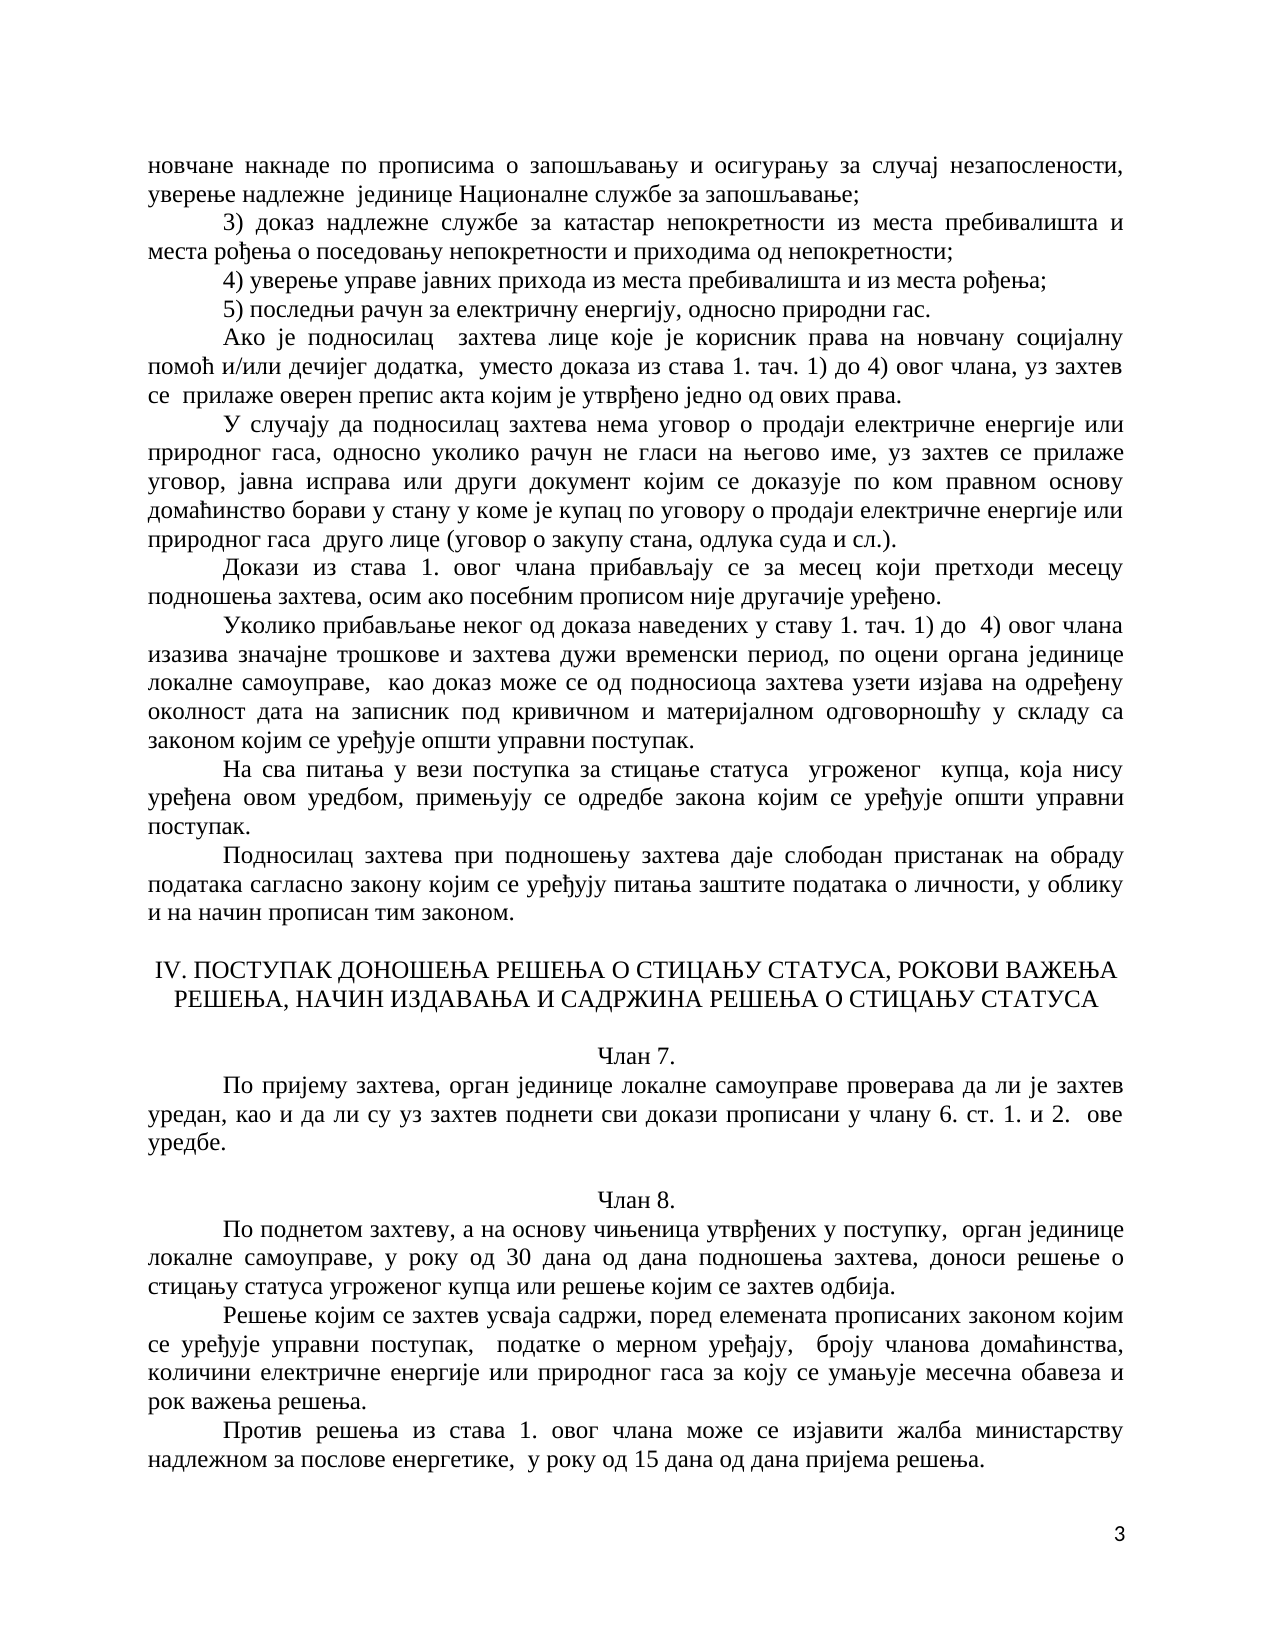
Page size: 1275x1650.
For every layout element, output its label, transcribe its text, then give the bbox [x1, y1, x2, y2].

text На сва питања у вези поступка за стицање статуса угроженог купца, која нису уређена овом уредбом, примењују се одредбе закона којим се уређује општи управни поступак. [148, 754, 1125, 840]
text 4) уверење управе јавних прихода из места пребивалишта и из места рођења; [148, 265, 1125, 294]
text Подносилац захтева при подношењу захтева даје слободан пристанак на обраду података сагласно закону којим се уређују питања заштите података о личности, у облику и на начин прописан тим законом. [148, 840, 1125, 926]
text По поднетом захтеву, а на основу чињеница утврђених у поступку, орган јединице локалне самоуправе, у року од 30 дана од дана подношења захтева, доноси решење о стицању статуса угроженог купца или решење којим се захтев одбија. [148, 1214, 1125, 1300]
text Докази из става 1. овог члана прибављају се за месец који претходи месецу подношења захтева, осим ако посебним прописом није другачије уређено. [148, 552, 1125, 610]
text Члан 7. [148, 1041, 1125, 1070]
text 5) последњи рачун за електричну енергију, односно природни гас. [148, 294, 1125, 322]
text Ако је подносилац захтева лице које је корисник права на новчану социјалну помоћ и/или дечијег додатка, уместо доказа из става 1. тач. 1) до 4) овог члана, уз захтев се прилаже оверен препис акта којим је утврђено једно од ових права. [148, 322, 1125, 409]
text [148, 150, 1125, 207]
text Члан 8. [148, 1185, 1125, 1214]
text Решење којим се захтев усваја садржи, поред елемената прописаних законом којим се уређује управни поступак, податке о мерном уређају, броју чланова домаћинства, количини електричне енергије или природног гаса за коју се умањује месечна обавеза и рок важења решења. [148, 1300, 1125, 1415]
text Уколико прибављање неког од доказа наведених у ставу 1. тач. 1) до 4) овог члана изазива значајне трошкове и захтева дужи временски период, по оцени органа јединице локалне самоуправе, као доказ може се од подносиоца захтева узети изјава на одређену околност дата на записник под кривичном и материјалном одговорношћу у складу са законом којим се уређује општи управни поступак. [148, 610, 1125, 754]
text 3) доказ надлежне службе за катастар непокретности из места пребивалишта и места рођења о поседовању непокретности и приходима од непокретности; [148, 207, 1125, 265]
text По пријему захтева, орган јединице локалне самоуправе проверава да ли је захтев уредан, као и да ли су уз захтев поднети сви докази прописани у члану 6. ст. 1. и 2. ове уредбе. [148, 1070, 1125, 1156]
text IV. ПОСТУПАК ДОНОШЕЊА РЕШЕЊА О СТИЦАЊУ СТАТУСА, РОКОВИ ВАЖЕЊА РЕШЕЊА, НАЧИН ИЗДАВАЊА И САДРЖИНА РЕШЕЊА О СТИЦАЊУ СТАТУСА [148, 955, 1125, 1012]
text Против решења из става 1. овог члана може се изјавити жалба министарству надлежном за послове енергетике, у року од 15 дана од дана пријема решења. [148, 1415, 1125, 1472]
text У случају да подносилац захтева нема уговор о продаји електричне енергије или природног гаса, односно уколико рачун не гласи на његово име, уз захтев се прилаже уговор, јавна исправа или други документ којим се доказује по ком правном основу домаћинство борави у стану у коме је купац по уговору о продаји електричне енергије или природног гаса друго лице (уговор о закупу стана, одлука суда и сл.). [148, 409, 1125, 552]
